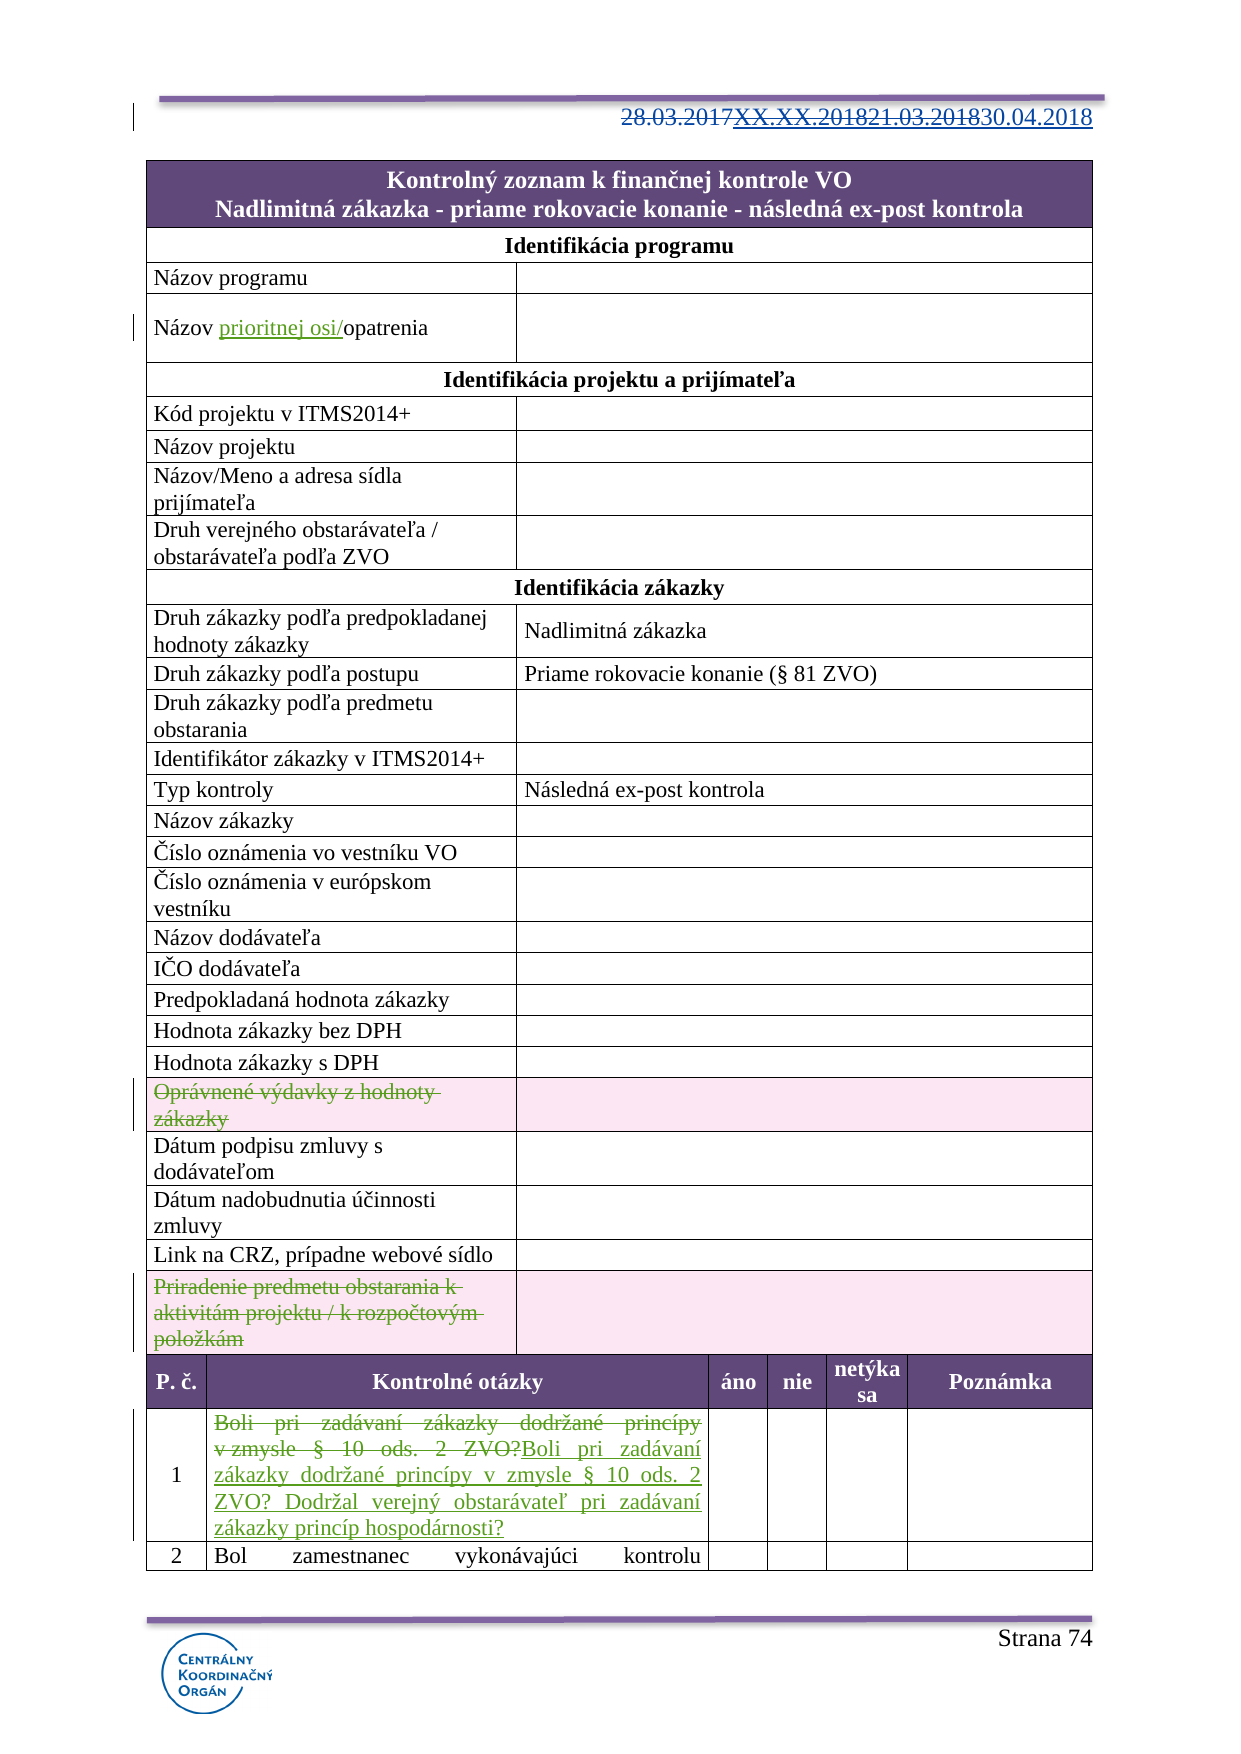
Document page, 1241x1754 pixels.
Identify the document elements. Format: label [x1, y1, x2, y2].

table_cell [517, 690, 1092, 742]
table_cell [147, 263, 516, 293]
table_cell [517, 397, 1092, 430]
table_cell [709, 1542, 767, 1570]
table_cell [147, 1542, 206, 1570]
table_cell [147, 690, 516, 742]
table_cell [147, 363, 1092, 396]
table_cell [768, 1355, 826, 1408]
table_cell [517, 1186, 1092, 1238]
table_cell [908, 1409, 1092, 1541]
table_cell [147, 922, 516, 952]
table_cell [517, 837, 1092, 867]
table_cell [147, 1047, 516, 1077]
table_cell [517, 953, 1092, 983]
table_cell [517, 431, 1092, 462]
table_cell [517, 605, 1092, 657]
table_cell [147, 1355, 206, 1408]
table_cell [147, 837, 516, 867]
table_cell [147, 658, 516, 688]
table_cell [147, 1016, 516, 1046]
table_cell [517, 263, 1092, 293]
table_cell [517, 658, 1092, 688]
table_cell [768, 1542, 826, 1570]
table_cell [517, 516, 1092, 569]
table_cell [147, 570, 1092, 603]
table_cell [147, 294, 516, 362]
picture [159, 1631, 272, 1713]
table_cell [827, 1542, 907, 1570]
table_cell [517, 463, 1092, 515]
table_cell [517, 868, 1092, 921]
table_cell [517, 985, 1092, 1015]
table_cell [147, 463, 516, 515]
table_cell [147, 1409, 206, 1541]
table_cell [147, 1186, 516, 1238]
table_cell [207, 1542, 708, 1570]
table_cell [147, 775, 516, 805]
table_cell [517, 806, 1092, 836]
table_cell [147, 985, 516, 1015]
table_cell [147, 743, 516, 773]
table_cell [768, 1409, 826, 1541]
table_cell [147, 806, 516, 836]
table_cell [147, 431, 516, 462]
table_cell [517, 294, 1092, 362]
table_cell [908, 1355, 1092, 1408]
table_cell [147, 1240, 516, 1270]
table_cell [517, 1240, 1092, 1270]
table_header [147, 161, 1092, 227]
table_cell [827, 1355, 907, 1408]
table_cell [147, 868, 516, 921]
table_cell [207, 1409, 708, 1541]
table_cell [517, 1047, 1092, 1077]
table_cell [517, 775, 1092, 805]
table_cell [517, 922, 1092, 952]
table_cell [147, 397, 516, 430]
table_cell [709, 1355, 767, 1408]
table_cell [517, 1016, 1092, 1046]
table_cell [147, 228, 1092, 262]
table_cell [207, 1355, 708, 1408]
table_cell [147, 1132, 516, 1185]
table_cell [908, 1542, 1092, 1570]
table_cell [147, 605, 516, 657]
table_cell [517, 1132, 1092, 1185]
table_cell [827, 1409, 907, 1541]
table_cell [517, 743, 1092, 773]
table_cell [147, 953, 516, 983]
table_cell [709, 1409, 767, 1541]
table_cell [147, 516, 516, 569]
